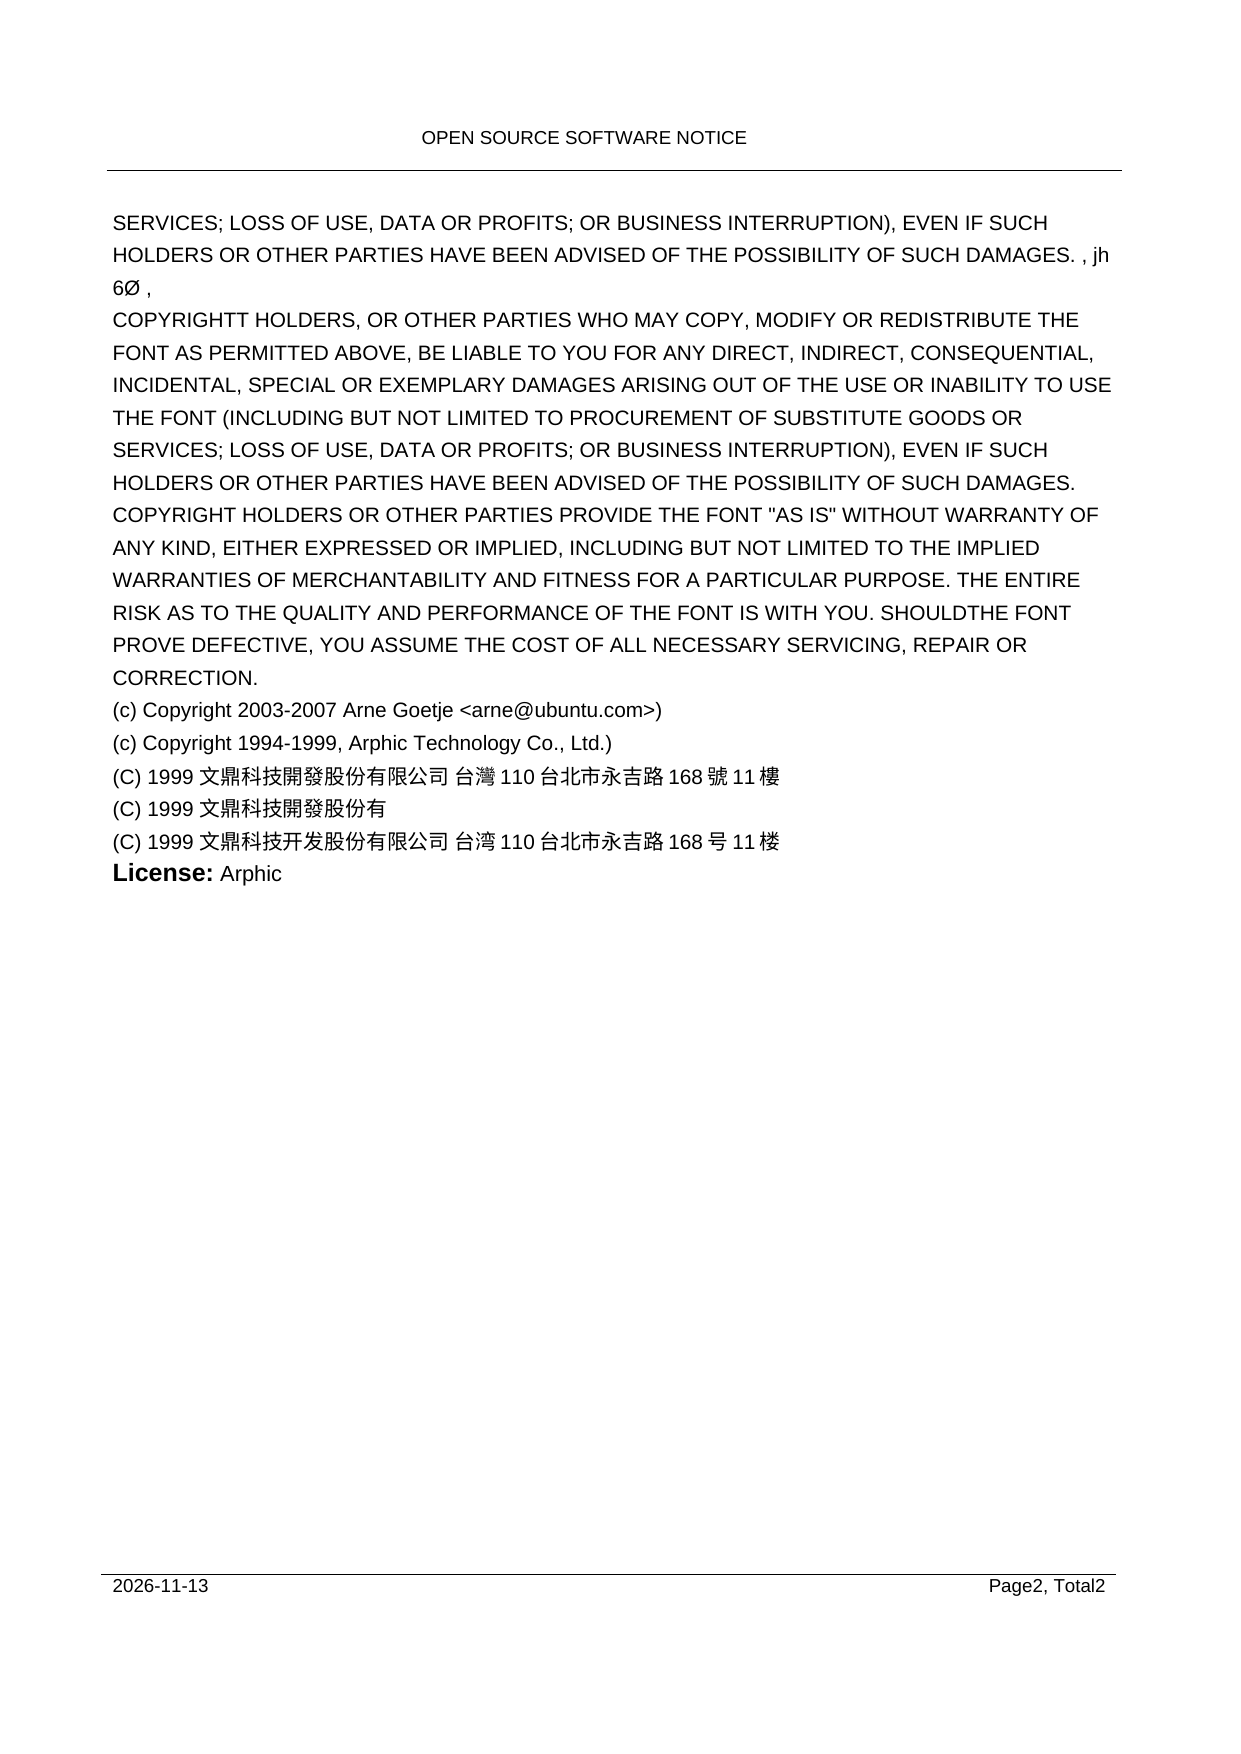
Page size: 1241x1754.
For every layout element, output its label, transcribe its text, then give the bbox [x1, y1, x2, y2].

text (C) 1999 文鼎科技開發股份有限公司 台灣110台北市永吉路168號11樓 [112, 759, 1128, 791]
text (C) 1999 文鼎科技開發股份有 [112, 791, 1128, 824]
text License: Arphic [112, 856, 1128, 954]
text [112, 206, 1128, 304]
text COPYRIGHT HOLDERS OR OTHER PARTIES PROVIDE THE FONT "AS IS" WITHOUT WARRANTY OF ANY KIND, EITHER EXPRESSED OR IMPLIED, INCLUDING BUT NOT LIMITED TO THE IMPLIED WARRANTIES OF MERCHANTABILITY AND FITNESS FOR A PARTICULAR PURPOSE. THE ENTIRE RISK AS TO THE QUALITY AND PERFORMANCE OF THE FONT IS WITH YOU. SHOULDTHE FONT PROVE DEFECTIVE, YOU ASSUME THE COST OF ALL NECESSARY SERVICING, REPAIR OR CORRECTION. [112, 499, 1128, 694]
text (c) Copyright 1994-1999, Arphic Technology Co., Ltd.) [112, 726, 1128, 759]
text (C) 1999 文鼎科技开发股份有限公司 台湾110台北市永吉路168号11楼 [112, 824, 1128, 856]
text (c) Copyright 2003-2007 Arne Goetje <arne@ubuntu.com>) [112, 694, 1128, 726]
